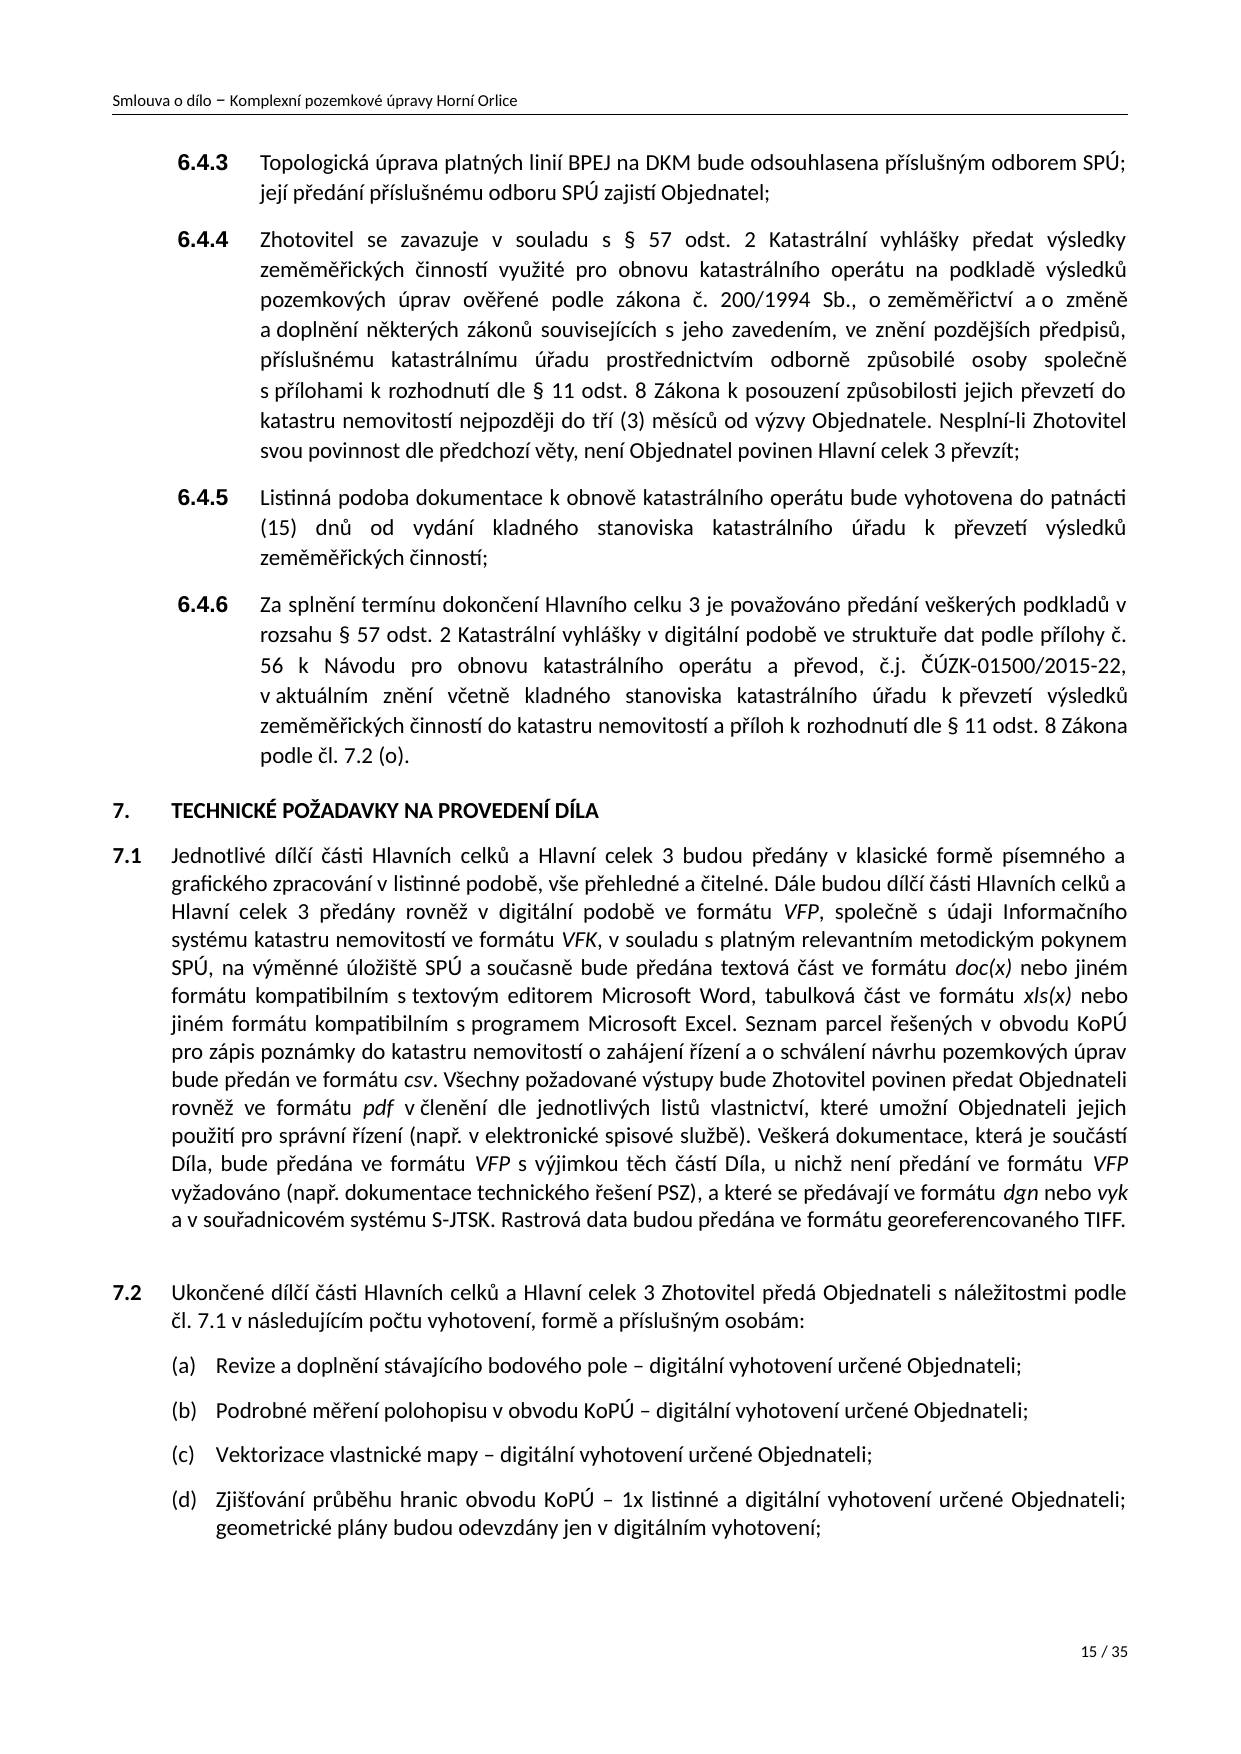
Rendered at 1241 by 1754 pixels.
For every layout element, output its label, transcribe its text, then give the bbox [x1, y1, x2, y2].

text Technické požadavky na provedení díla [112, 797, 1128, 825]
text Za splnění termínu dokončení Hlavního celku 3 je považováno předání veškerých podkladů v rozsahu § 57 odst. 2 Katastrální vyhlášky v digitální podobě ve struktuře dat podle přílohy č. 56 k Návodu pro obnovu katastrálního operátu a převod, č.j. ČÚZK-01500/2015-22, v aktuálním znění včetně kladného stanoviska katastrálního úřadu k převzetí výsledků zeměměřických činností do katastru nemovitostí a příloh k rozhodnutí dle § 11 odst. 8 Zákona podle čl. 7.2 (o). [177, 590, 1128, 769]
text Ukončené dílčí části Hlavních celků a Hlavní celek 3 Zhotovitel předá Objednateli s náležitostmi podle čl. 7.1 v následujícím počtu vyhotovení, formě a příslušným osobám: [112, 1278, 1128, 1334]
text Jednotlivé dílčí části Hlavních celků a Hlavní celek 3 budou předány v klasické formě písemného a grafického zpracování v listinné podobě, vše přehledné a čitelné. Dále budou dílčí části Hlavních celků a Hlavní celek 3 předány rovněž v digitální podobě ve formátu VFP, společně s údaji Informačního systému katastru nemovitostí ve formátu VFK, v souladu s platným relevantním metodickým pokynem SPÚ, na výměnné úložiště SPÚ a současně bude předána textová část ve formátu doc(x) nebo jiném formátu kompatibilním s textovým editorem Microsoft Word, tabulková část ve formátu xls(x) nebo jiném formátu kompatibilním s programem Microsoft Excel. Seznam parcel řešených v obvodu KoPÚ pro zápis poznámky do katastru nemovitostí o zahájení řízení a o schválení návrhu pozemkových úprav bude předán ve formátu csv. Všechny požadované výstupy bude Zhotovitel povinen předat Objednateli rovněž ve formátu pdf v členění dle jednotlivých listů vlastnictví, které umožní Objednateli jejich použití pro správní řízení (např. v elektronické spisové službě). Veškerá dokumentace, která je součástí Díla, bude předána ve formátu VFP s výjimkou těch částí Díla, u nichž není předání ve formátu VFP vyžadováno (např. dokumentace technického řešení PSZ), a které se předávají ve formátu dgn nebo vyk a v souřadnicovém systému S-JTSK. Rastrová data budou předána ve formátu georeferencovaného TIFF. [112, 841, 1128, 1262]
text Listinná podoba dokumentace k obnově katastrálního operátu bude vyhotovena do patnácti (15) dnů od vydání kladného stanoviska katastrálního úřadu k převzetí výsledků zeměměřických činností; [177, 483, 1128, 572]
list Podrobné měření polohopisu v obvodu KoPÚ – digitální vyhotovení určené Objednateli; [171, 1396, 1128, 1424]
text Zhotovitel se zavazuje v souladu s § 57 odst. 2 Katastrální vyhlášky předat výsledky zeměměřických činností využité pro obnovu katastrálního operátu na podkladě výsledků pozemkových úprav ověřené podle zákona č. 200/1994 Sb., o zeměměřictví a o změně a doplnění některých zákonů souvisejících s jeho zavedením, ve znění pozdějších předpisů, příslušnému katastrálnímu úřadu prostřednictvím odborně způsobilé osoby společně s přílohami k rozhodnutí dle § 11 odst. 8 Zákona k posouzení způsobilosti jejich převzetí do katastru nemovitostí nejpozději do tří (3) měsíců od výzvy Objednatele. Nesplní-li Zhotovitel svou povinnost dle předchozí věty, není Objednatel povinen Hlavní celek 3 převzít; [177, 225, 1128, 464]
list Zjišťování průběhu hranic obvodu KoPÚ – 1x listinné a digitální vyhotovení určené Objednateli; geometrické plány budou odevzdány jen v digitálním vyhotovení; [171, 1485, 1128, 1541]
text Topologická úprava platných linií BPEJ na DKM bude odsouhlasena příslušným odborem SPÚ; její předání příslušnému odboru SPÚ zajistí Objednatel; [177, 148, 1128, 206]
list Vektorizace vlastnické mapy – digitální vyhotovení určené Objednateli; [171, 1440, 1128, 1468]
list Revize a doplnění stávajícího bodového pole – digitální vyhotovení určené Objednateli; [171, 1351, 1128, 1379]
